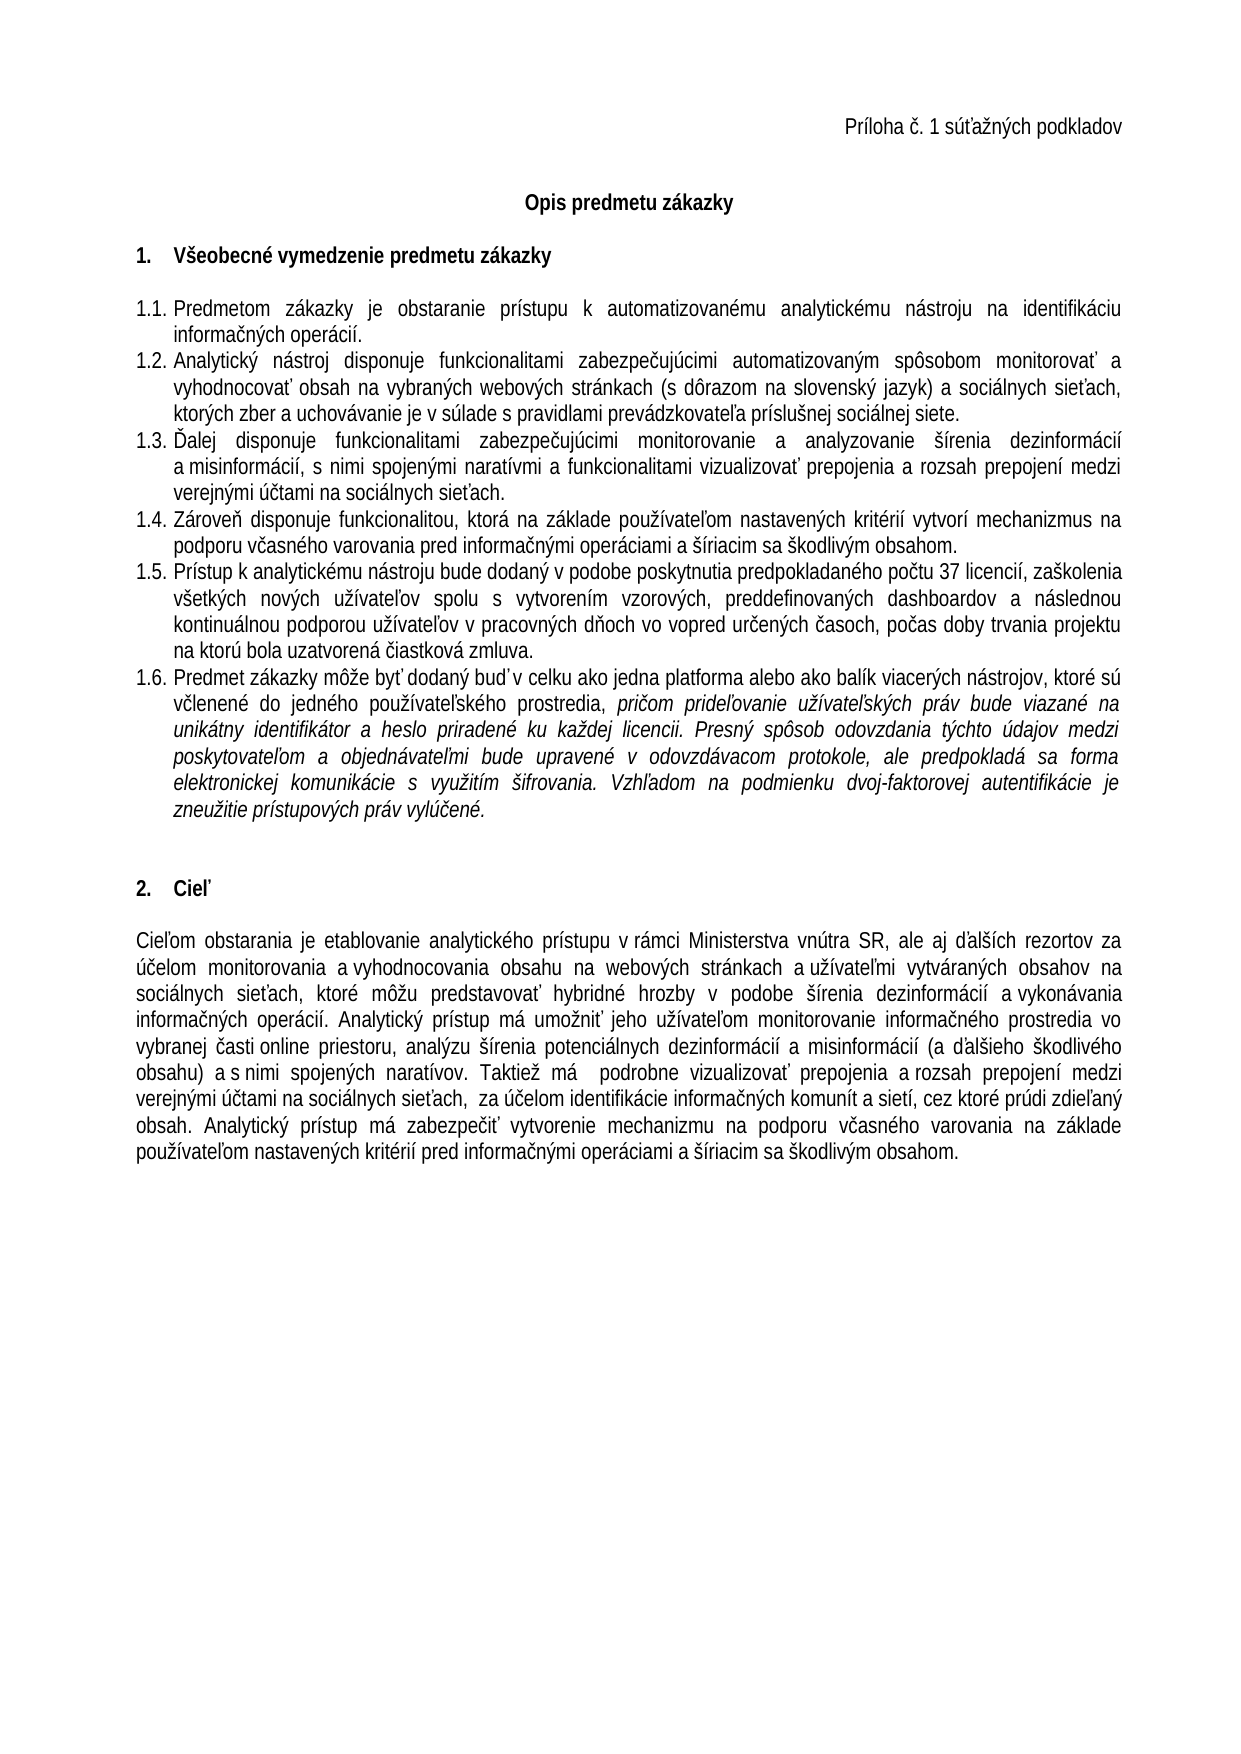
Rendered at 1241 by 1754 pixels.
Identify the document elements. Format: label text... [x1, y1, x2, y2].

text Opis predmetu zákazky [136, 189, 1122, 216]
list Zároveň disponuje funkcionalitou, ktorá na základe používateľom nastavených kritérií vytvorí mechanizmus na podporu včasného varovania pred informačnými operáciami a šíriacim sa škodlivým obsahom. [136, 506, 1122, 558]
list Analytický nástroj disponuje funkcionalitami zabezpečujúcimi automatizovaným spôsobom monitorovať a vyhodnocovať obsah na vybraných webových stránkach (s dôrazom na slovenský jazyk) a sociálnych sieťach, ktorých zber a uchovávanie je v súlade s pravidlami prevádzkovateľa príslušnej sociálnej siete. [136, 347, 1122, 427]
text Cieľom obstarania je etablovanie analytického prístupu v rámci Ministerstva vnútra SR, ale aj ďalších rezortov za účelom monitorovania a vyhodnocovania obsahu na webových stránkach a užívateľmi vytváraných obsahov na sociálnych sieťach, ktoré môžu predstavovať hybridné hrozby v podobe šírenia dezinformácií a vykonávania informačných operácií. Analytický prístup má umožniť jeho užívateľom monitorovanie informačného prostredia vo vybranej časti online priestoru, analýzu šírenia potenciálnych dezinformácií a misinformácií (a ďalšieho škodlivého obsahu) a s nimi spojených naratívov. Taktiež má podrobne vizualizovať prepojenia a rozsah prepojení medzi verejnými účtami na sociálnych sieťach, za účelom identifikácie informačných komunít a sietí, cez ktoré prúdi zdieľaný obsah. Analytický prístup má zabezpečiť vytvorenie mechanizmu na podporu včasného varovania na základe používateľom nastavených kritérií pred informačnými operáciami a šíriacim sa škodlivým obsahom. [136, 927, 1122, 1164]
list Ďalej disponuje funkcionalitami zabezpečujúcimi monitorovanie a analyzovanie šírenia dezinformácií a misinformácií, s nimi spojenými naratívmi a funkcionalitami vizualizovať prepojenia a rozsah prepojení medzi verejnými účtami na sociálnych sieťach. [136, 427, 1122, 506]
list Predmetom zákazky je obstaranie prístupu k automatizovanému analytickému nástroju na identifikáciu informačných operácií. [136, 295, 1122, 347]
list Cieľ [136, 874, 1122, 901]
list Predmet zákazky môže byť dodaný buď v celku ako jedna platforma alebo ako balík viacerých nástrojov, ktoré sú včlenené do jedného používateľského prostredia, pričom prideľovanie užívateľských práv bude viazané na unikátny identifikátor a heslo priradené ku každej licencii. Presný spôsob odovzdania týchto údajov medzi poskytovateľom a objednávateľmi bude upravené v odovzdávacom protokole, ale predpokladá sa forma elektronickej komunikácie s využitím šifrovania. Vzhľadom na podmienku dvoj-faktorovej autentifikácie je zneužitie prístupových práv vylúčené. [136, 664, 1122, 822]
list Prístup k analytickému nástroju bude dodaný v podobe poskytnutia predpokladaného počtu 37 licencií, zaškolenia všetkých nových užívateľov spolu s vytvorením vzorových, preddefinovaných dashboardov a následnou kontinuálnou podporou užívateľov v pracovných dňoch vo vopred určených časoch, počas doby trvania projektu na ktorú bola uzatvorená čiastková zmluva. [136, 558, 1122, 664]
list Všeobecné vymedzenie predmetu zákazky [136, 242, 1122, 268]
